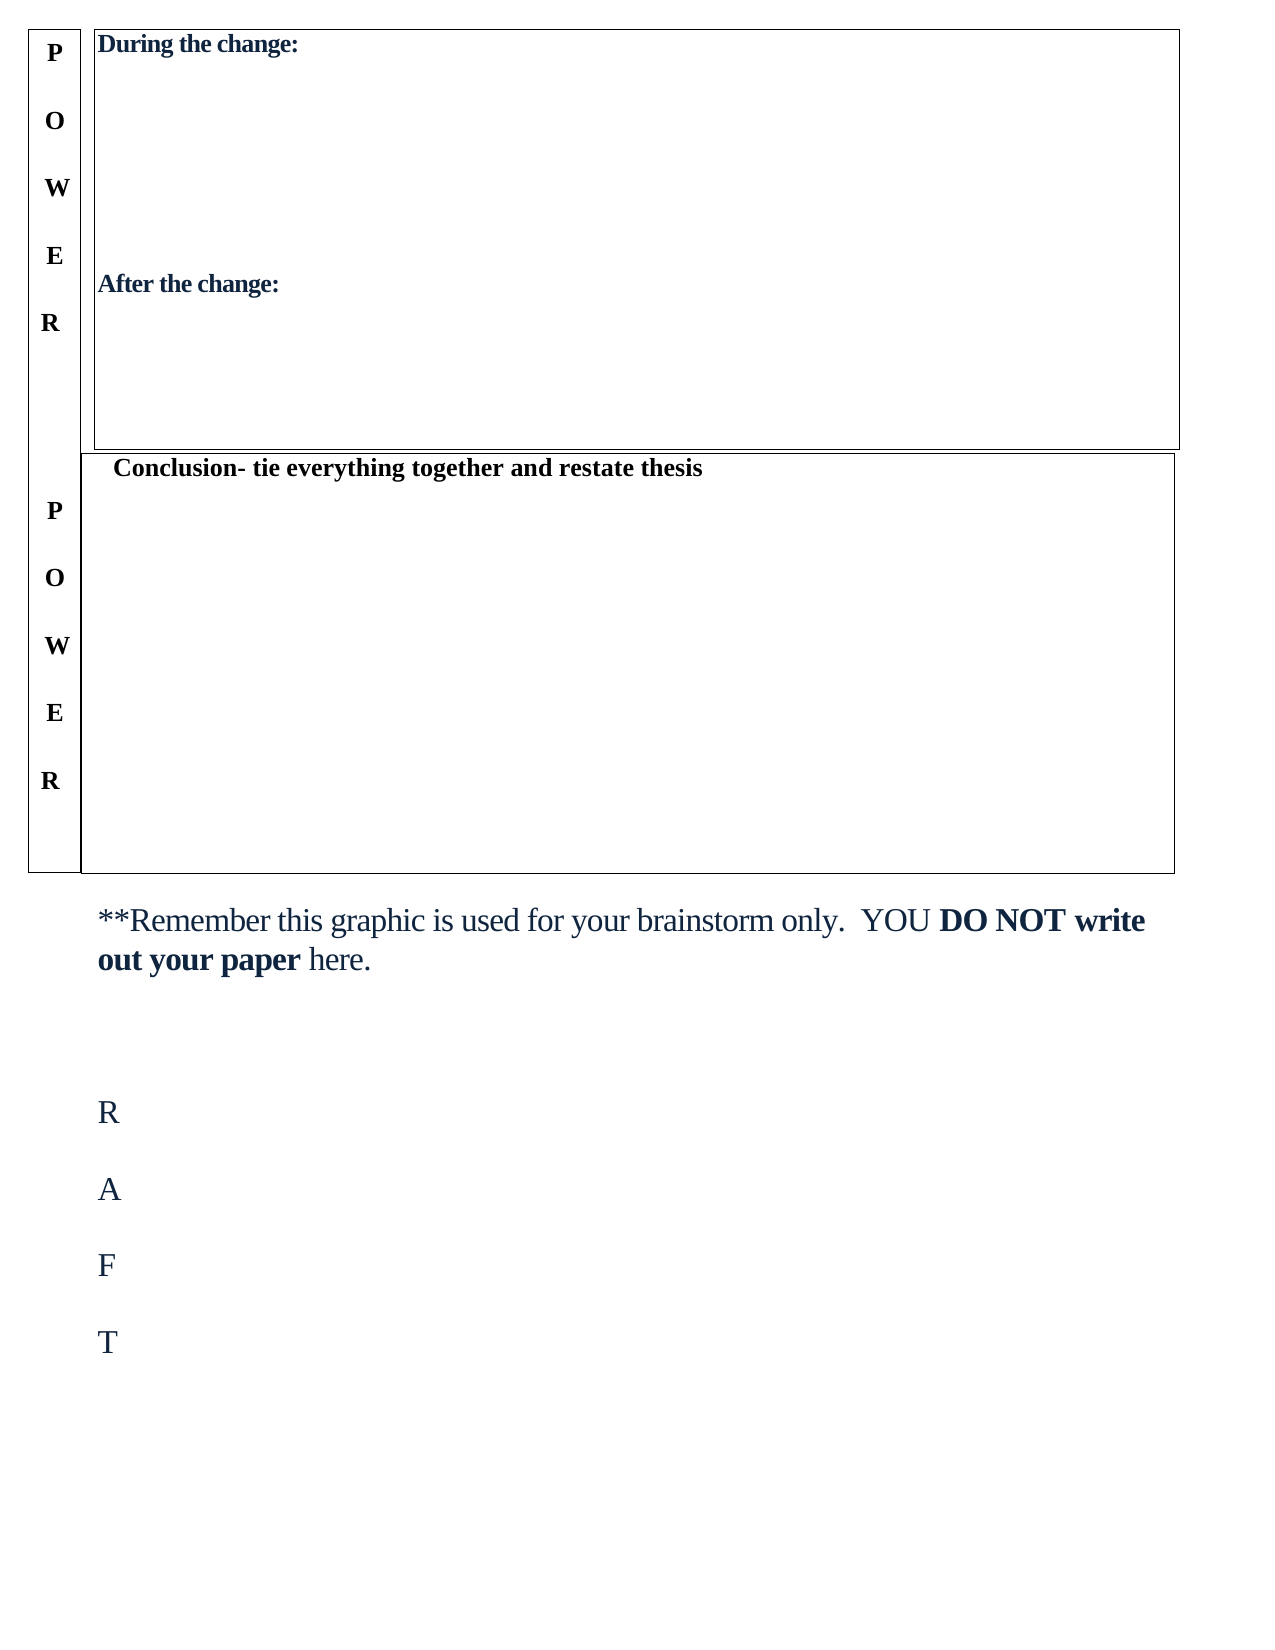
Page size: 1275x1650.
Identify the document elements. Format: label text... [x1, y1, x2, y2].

text **Remember this graphic is used for your brainstorm only. YOU DO NOT write out your paper here. [97, 901, 1155, 977]
text T [97, 1322, 1155, 1361]
text After the change: [97, 268, 1155, 298]
text R [97, 1092, 1155, 1131]
text A [97, 1169, 1155, 1207]
text F [97, 1246, 1155, 1284]
text During the change: [97, 30, 1155, 58]
